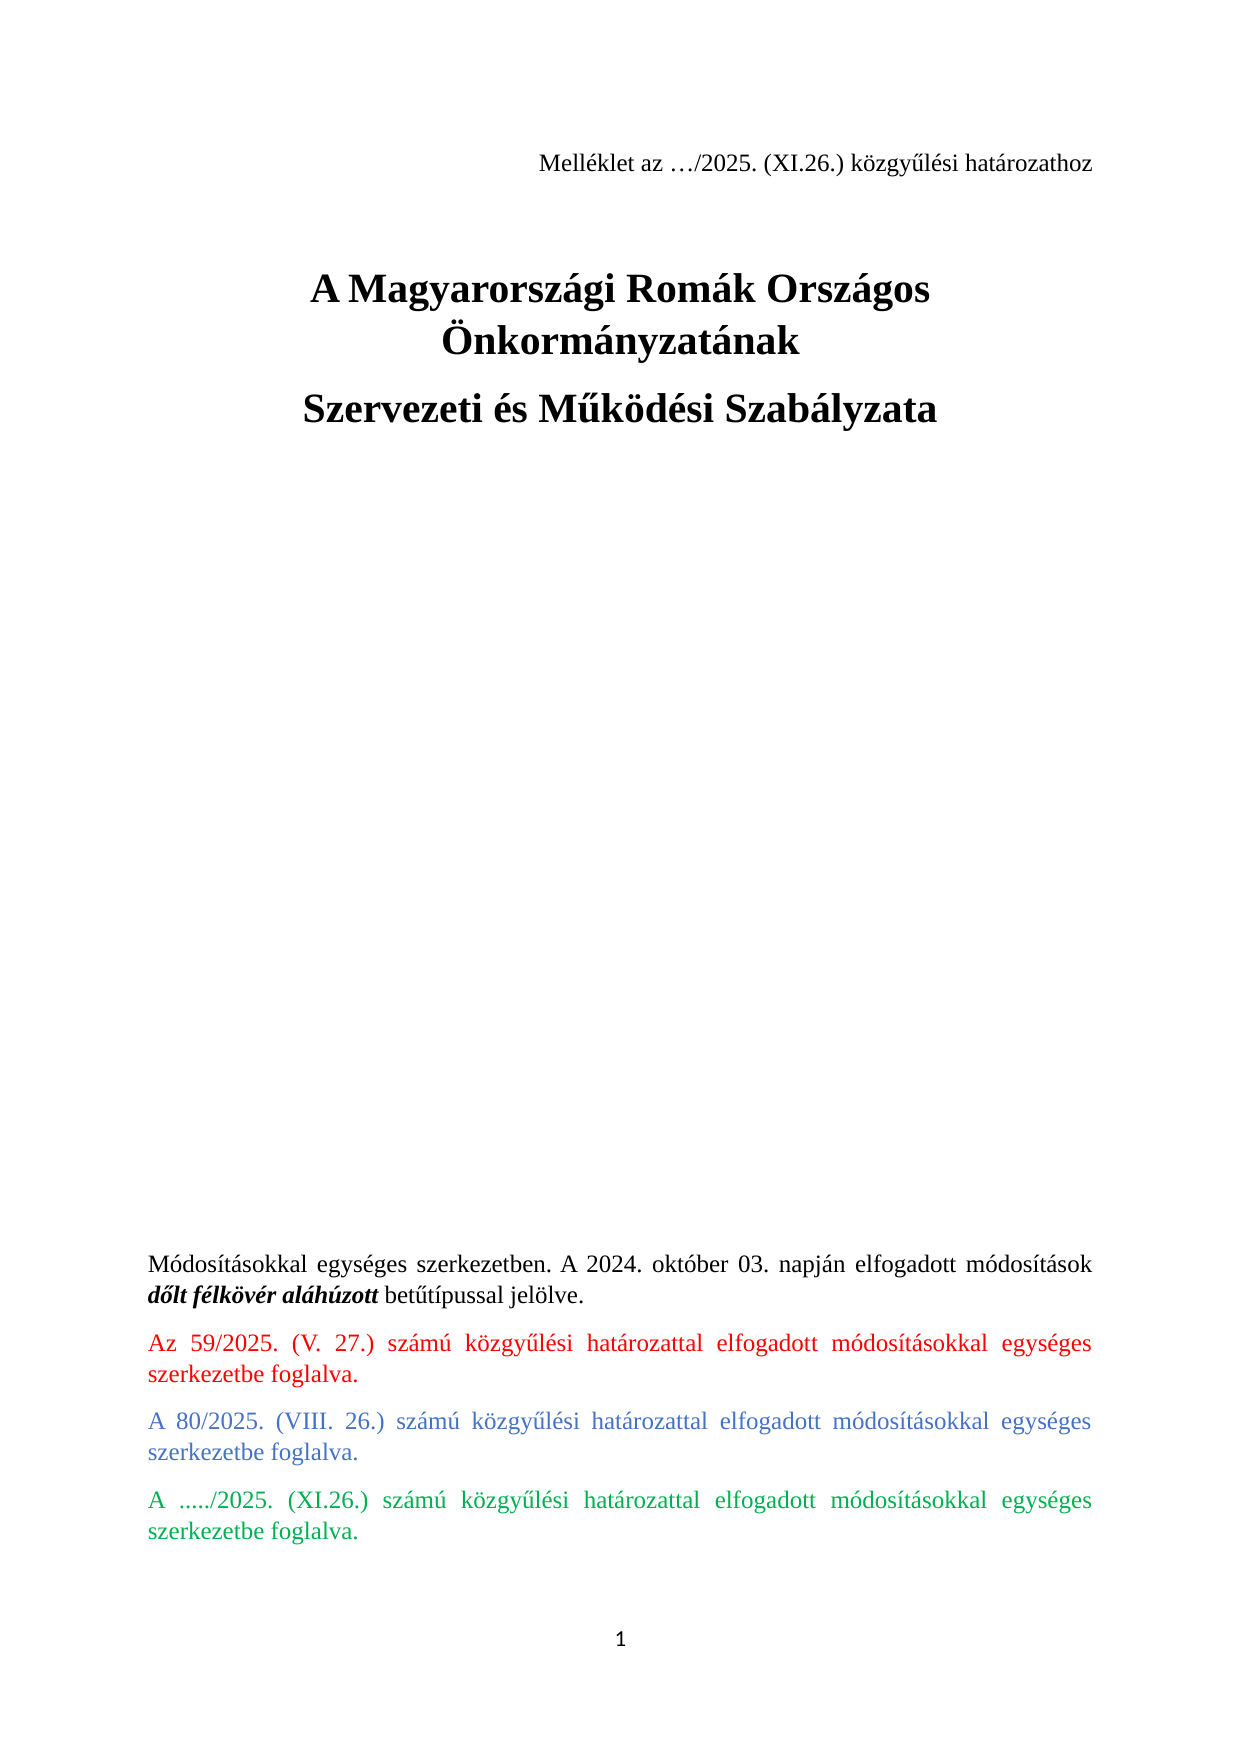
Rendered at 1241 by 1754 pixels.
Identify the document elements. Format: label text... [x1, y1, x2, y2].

text A ...../2025. (XI.26.) számú közgyűlési határozattal elfogadott módosításokkal egységes szerkezetbe foglalva. [148, 1485, 1093, 1545]
text Az 59/2025. (V. 27.) számú közgyűlési határozattal elfogadott módosításokkal egységes szerkezetbe foglalva. [148, 1328, 1093, 1387]
text Szervezeti és Működési Szabályzata [148, 384, 1093, 432]
text A Magyarországi Romák Országos Önkormányzatának [148, 264, 1093, 363]
text Módosításokkal egységes szerkezetben. A 2024. október 03. napján elfogadott módosítások dőlt félkövér aláhúzott betűtípussal jelölve. [148, 1249, 1093, 1309]
text A 80/2025. (VIII. 26.) számú közgyűlési határozattal elfogadott módosításokkal egységes szerkezetbe foglalva. [148, 1406, 1093, 1466]
text Melléklet az …/2025. (XI.26.) közgyűlési határozathoz [148, 148, 1093, 176]
